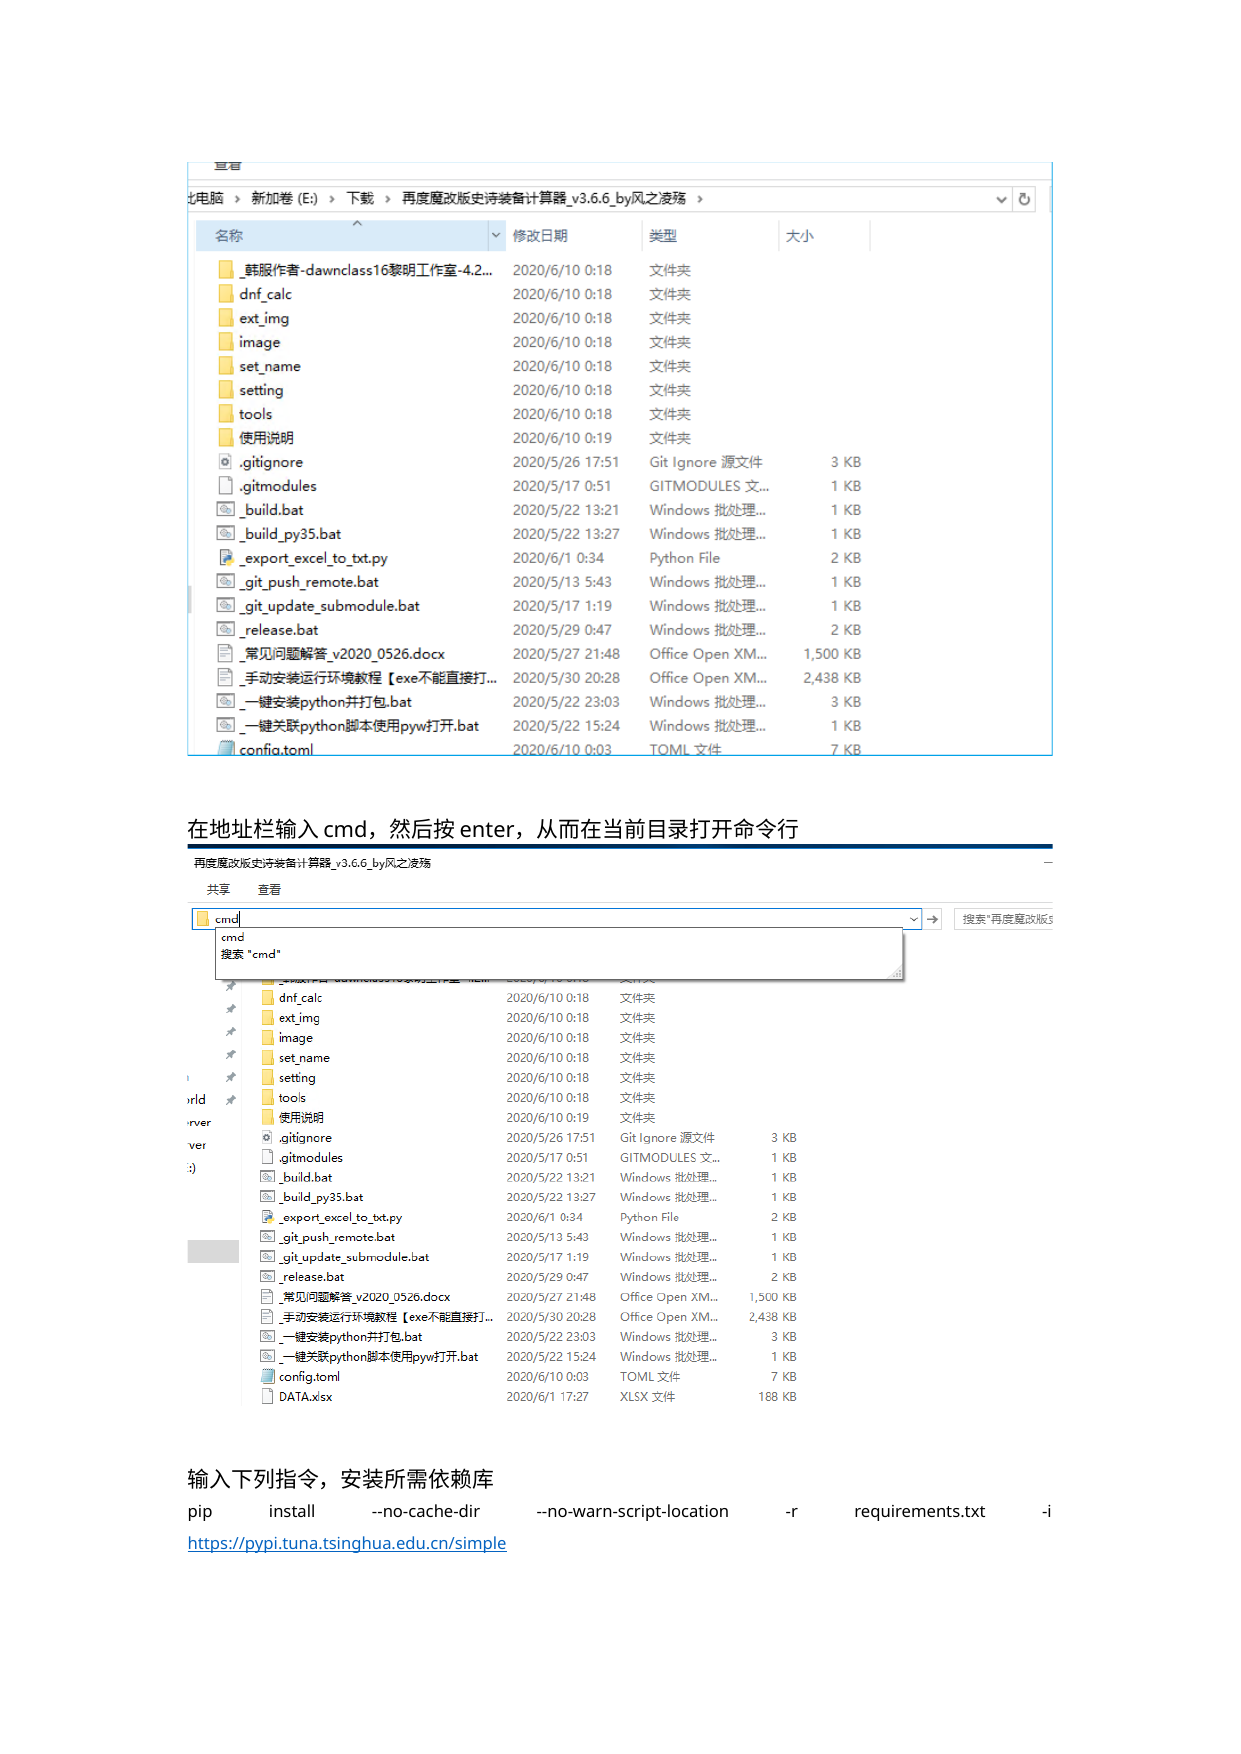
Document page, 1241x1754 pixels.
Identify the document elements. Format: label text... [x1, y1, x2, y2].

text 在地址栏输入cmd，然后按enter，从而在当前目录打开命令行 [187, 812, 1053, 844]
picture [187, 162, 1053, 754]
text pip install --no-cache-dir --no-warn-script-location -r requirements.txt -i https://pypi.tuna.tsinghua.edu.cn/simple [187, 1494, 1053, 1559]
text 输入下列指令，安装所需依赖库 [187, 1462, 1053, 1494]
picture [187, 844, 1053, 1406]
